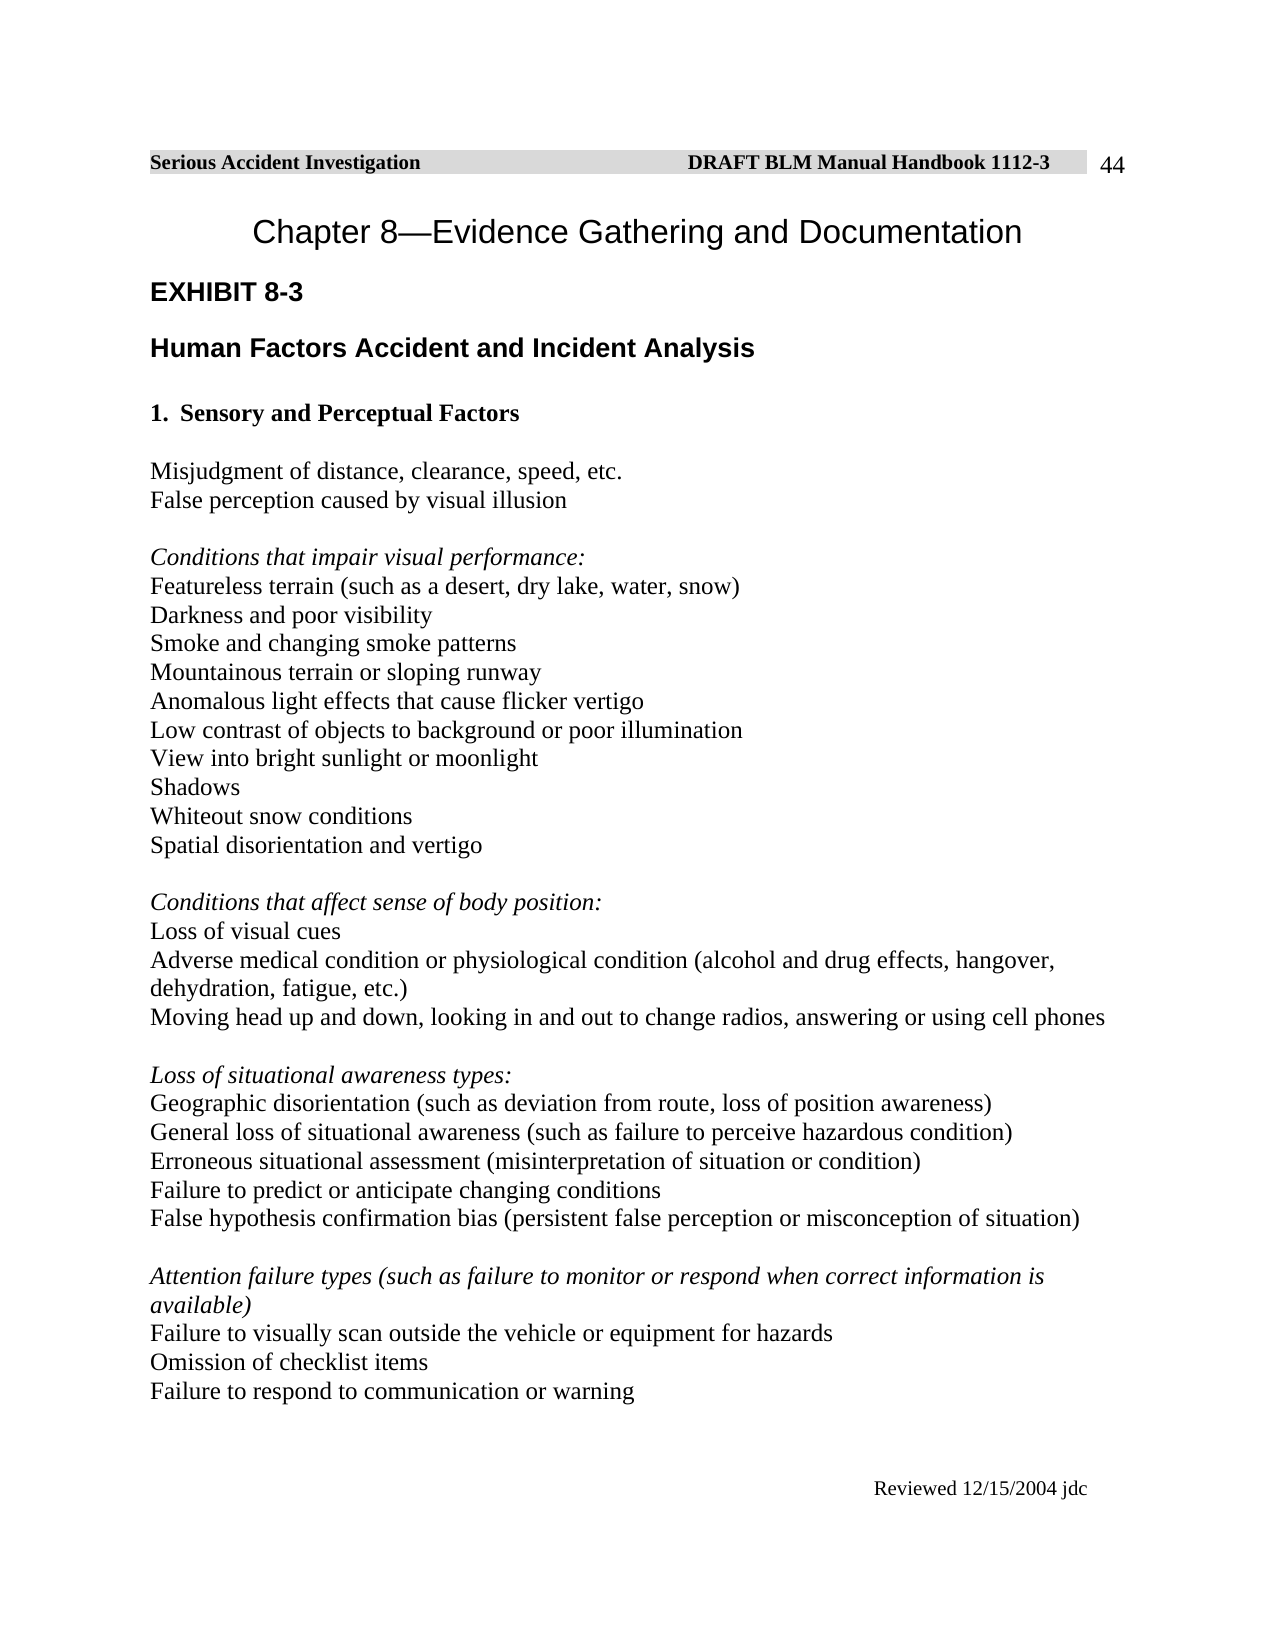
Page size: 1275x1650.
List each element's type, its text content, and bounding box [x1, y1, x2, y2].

text Failure to visually scan outside the vehicle or equipment for hazards [150, 1318, 1125, 1347]
text False hypothesis confirmation bias (persistent false perception or misconception of situation) [150, 1203, 1125, 1232]
text Failure to respond to communication or warning [150, 1376, 1125, 1405]
text Whiteout snow conditions [150, 801, 1125, 830]
text 1. Sensory and Perceptual Factors [150, 398, 1125, 427]
subtitle EXHIBIT 8-3 [150, 276, 1125, 307]
text Spatial disorientation and vertigo [150, 830, 1125, 858]
text Darkness and poor visibility [150, 600, 1125, 628]
text View into bright sunlight or moonlight [150, 743, 1125, 772]
text Conditions that affect sense of body position: [150, 887, 1125, 916]
text Moving head up and down, looking in and out to change radios, answering or using cell phones [150, 1002, 1125, 1031]
text Conditions that impair visual performance: [150, 542, 1125, 571]
text Featureless terrain (such as a desert, dry lake, water, snow) [150, 571, 1125, 600]
subtitle Human Factors Accident and Incident Analysis [150, 332, 1125, 363]
text Erroneous situational assessment (misinterpretation of situation or condition) [150, 1146, 1125, 1175]
text Low contrast of objects to background or poor illumination [150, 715, 1125, 743]
text Mountainous terrain or sloping runway [150, 657, 1125, 686]
text Shadows [150, 772, 1125, 801]
text Attention failure types (such as failure to monitor or respond when correct information is available) [150, 1261, 1125, 1318]
text General loss of situational awareness (such as failure to perceive hazardous condition) [150, 1117, 1125, 1146]
subtitle Chapter 8—Evidence Gathering and Documentation [150, 212, 1125, 251]
text Loss of situational awareness types: [150, 1060, 1125, 1088]
text Failure to predict or anticipate changing conditions [150, 1175, 1125, 1203]
text Smoke and changing smoke patterns [150, 628, 1125, 657]
text Misjudgment of distance, clearance, speed, etc. [150, 456, 1125, 485]
text Loss of visual cues [150, 916, 1125, 945]
text Anomalous light effects that cause flicker vertigo [150, 686, 1125, 715]
text Geographic disorientation (such as deviation from route, loss of position awareness) [150, 1088, 1125, 1117]
text Adverse medical condition or physiological condition (alcohol and drug effects, hangover, dehydration, fatigue, etc.) [150, 945, 1125, 1002]
text False perception caused by visual illusion [150, 485, 1125, 513]
text Omission of checklist items [150, 1347, 1125, 1376]
